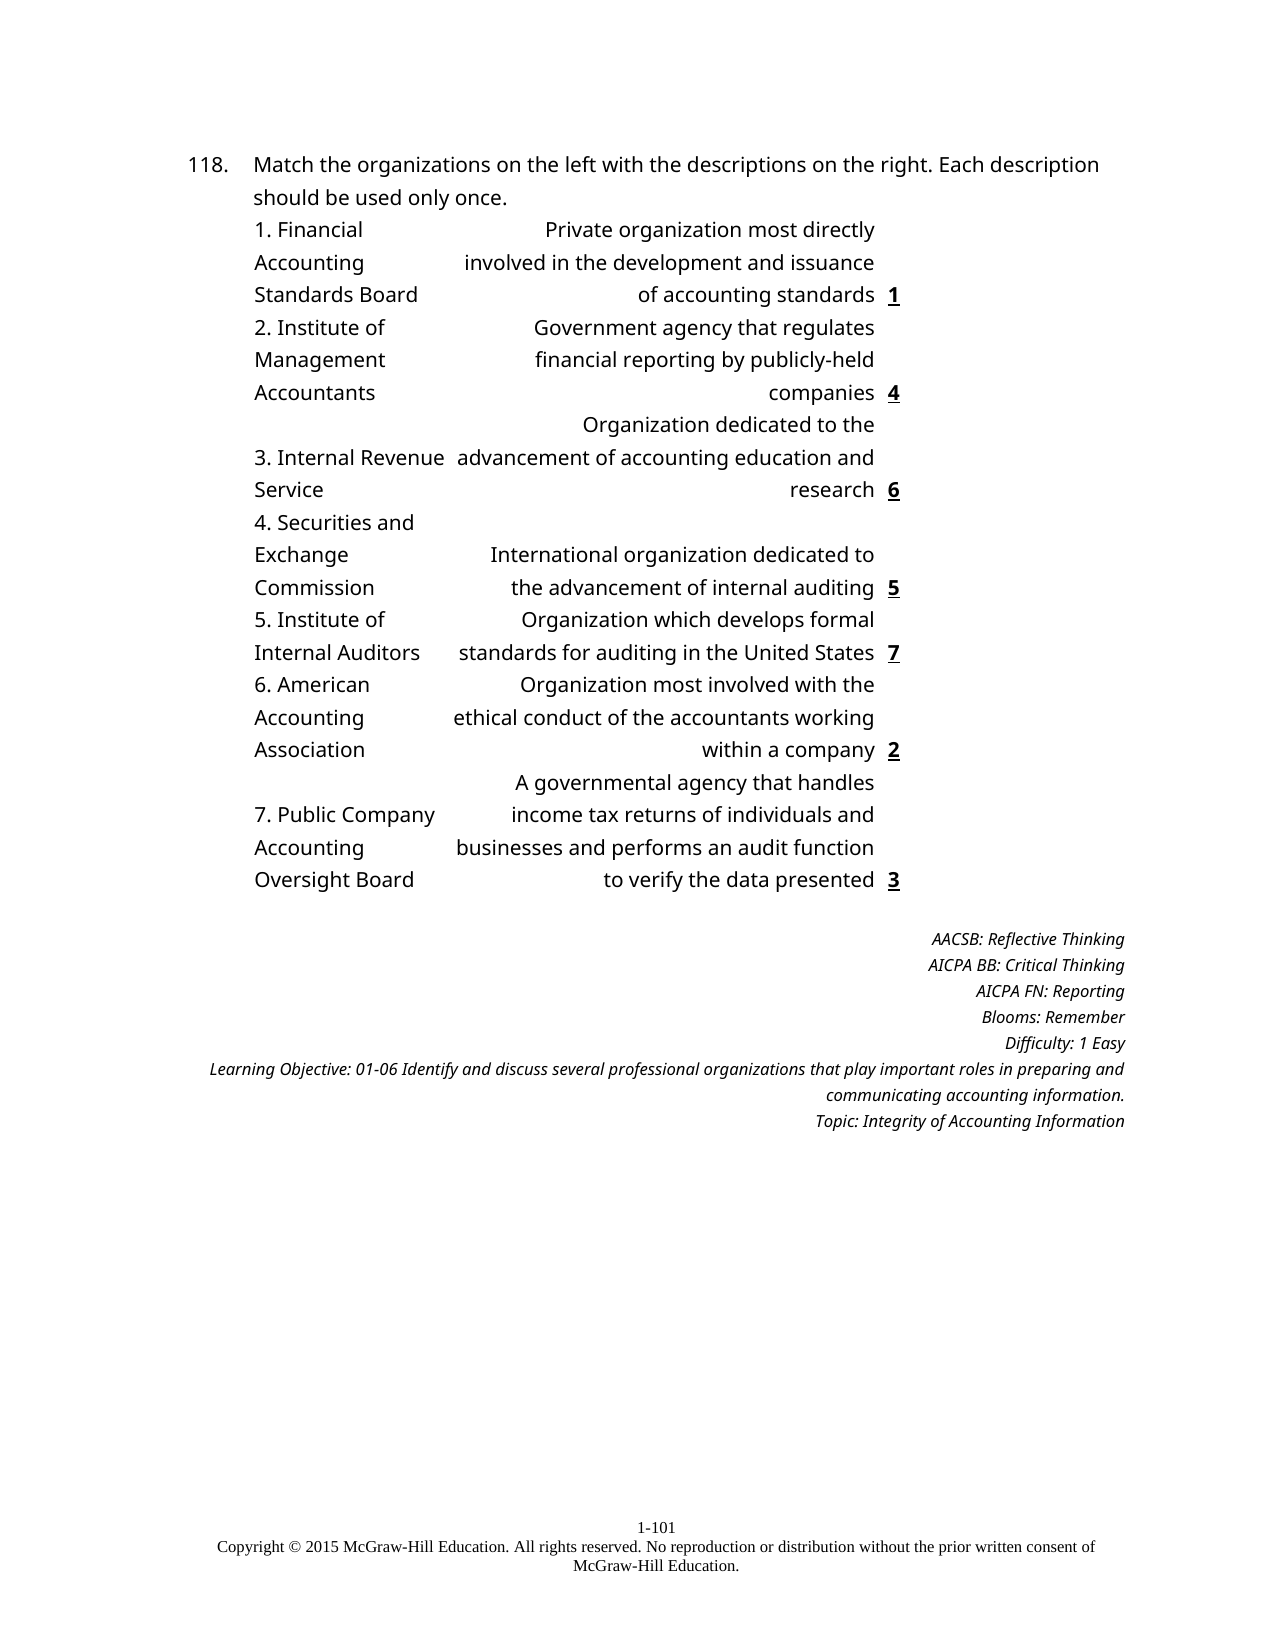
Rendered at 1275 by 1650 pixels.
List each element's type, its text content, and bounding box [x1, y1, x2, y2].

table_header Match the organizations on the left with the descriptions on the right. Each description should be used only once. [253, 150, 1125, 898]
table_header 118. [188, 150, 253, 898]
table_header AACSB: Reflective Thinking AICPA BB: Critical Thinking AICPA FN: Reporting Blooms: Remember Difficulty: 1 Easy Learning Objective: 01-06 Identify and discuss several professional organizations that play important roles in preparing and communicating accounting information. Topic: Integrity of Accounting Information [188, 927, 1125, 1168]
